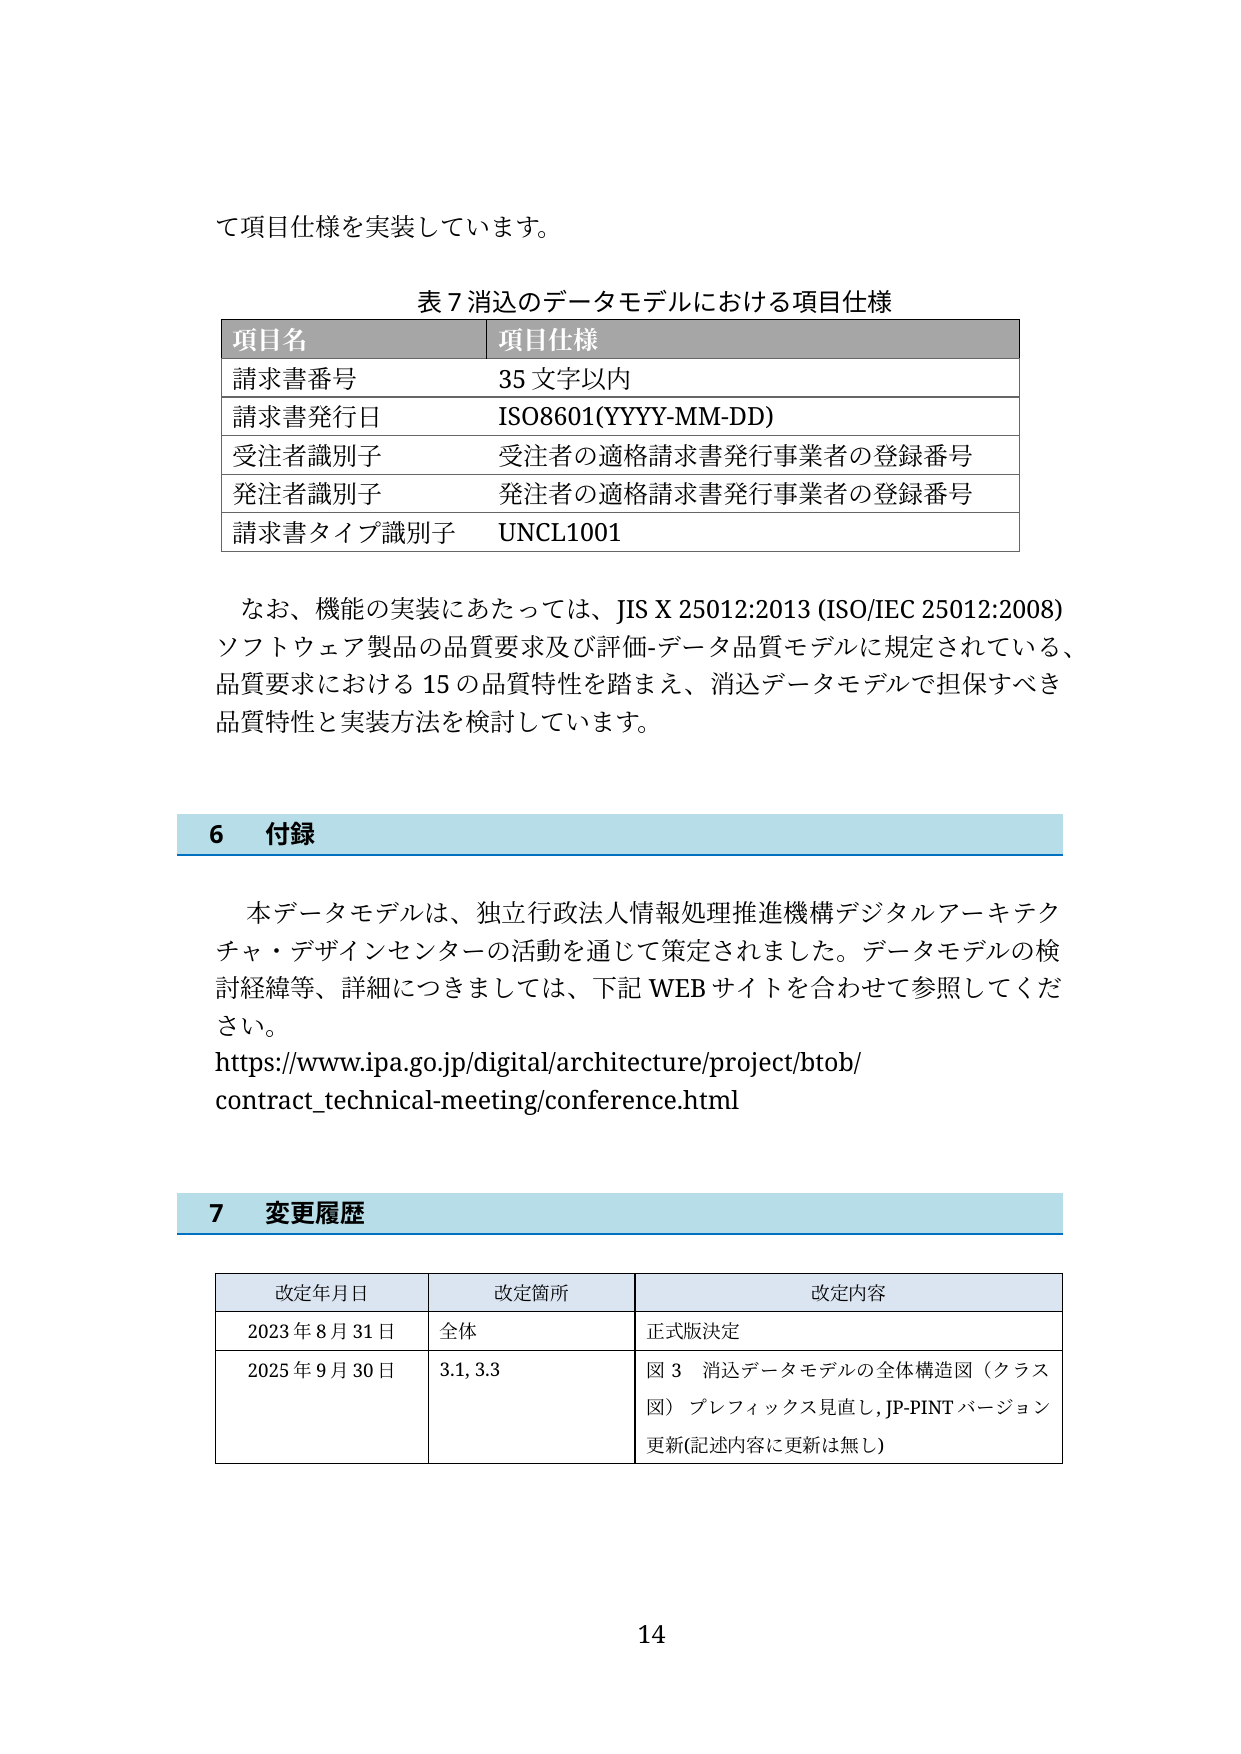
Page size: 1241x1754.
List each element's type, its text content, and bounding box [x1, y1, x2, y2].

table_cell 発注者の適格請求書発行事業者の登録番号 [487, 475, 1019, 512]
text なお、機能の実装にあたっては、JIS X 25012:2013 (ISO/IEC 25012:2008) ソフトウェア製品の品質要求及び評価-データ品質モデルに規定されている、品質要求における15の品質特性を踏まえ、消込データモデルで担保すべき品質特性と実装方法を検討しています。 [215, 589, 1063, 739]
table_cell 請求書タイプ識別子 [222, 513, 487, 551]
table_cell 2023年8月31日 [216, 1312, 428, 1349]
table_cell ISO8601(YYYY-MM-DD) [487, 398, 1019, 435]
text 本データモデルは、独立行政法人情報処理推進機構デジタルアーキテクチャ・デザインセンターの活動を通じて策定されました。データモデルの検討経緯等、詳細につきましては、下記WEBサイトを合わせて参照してください。 [215, 893, 1063, 1043]
table_header 改定箇所 [429, 1274, 634, 1311]
table_cell 2025年9月30日 [216, 1351, 428, 1463]
table_cell 全体 [429, 1312, 634, 1349]
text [215, 207, 1063, 244]
table_header 項目名 [222, 320, 486, 358]
text https://www.ipa.go.jp/digital/architecture/project/btob/contract_technical-meeting/conference.html [215, 1043, 1063, 1118]
table_header 改定年月日 [216, 1274, 428, 1311]
table_cell 発注者識別子 [222, 475, 487, 512]
table_cell 35文字以内 [487, 359, 1019, 396]
table_header 改定内容 [636, 1274, 1062, 1311]
table_header 項目仕様 [487, 320, 1019, 358]
subtitle 付録 [177, 814, 1063, 854]
table_cell 3.1, 3.3 [429, 1351, 634, 1463]
subtitle 変更履歴 [177, 1193, 1063, 1233]
text 表7 消込のデータモデルにおける項目仕様 [215, 282, 1063, 319]
table_cell 受注者の適格請求書発行事業者の登録番号 [487, 436, 1019, 473]
table_cell UNCL1001 [487, 513, 1019, 551]
table_cell 図 3 消込データモデルの全体構造図（クラス図） プレフィックス見直し, JP-PINTバージョン更新(記述内容に更新は無し) [636, 1351, 1062, 1463]
table_cell 請求書発行日 [222, 398, 487, 435]
table_cell 受注者識別子 [222, 436, 487, 473]
table_cell 請求書番号 [222, 359, 487, 396]
table_cell 正式版決定 [636, 1312, 1062, 1349]
